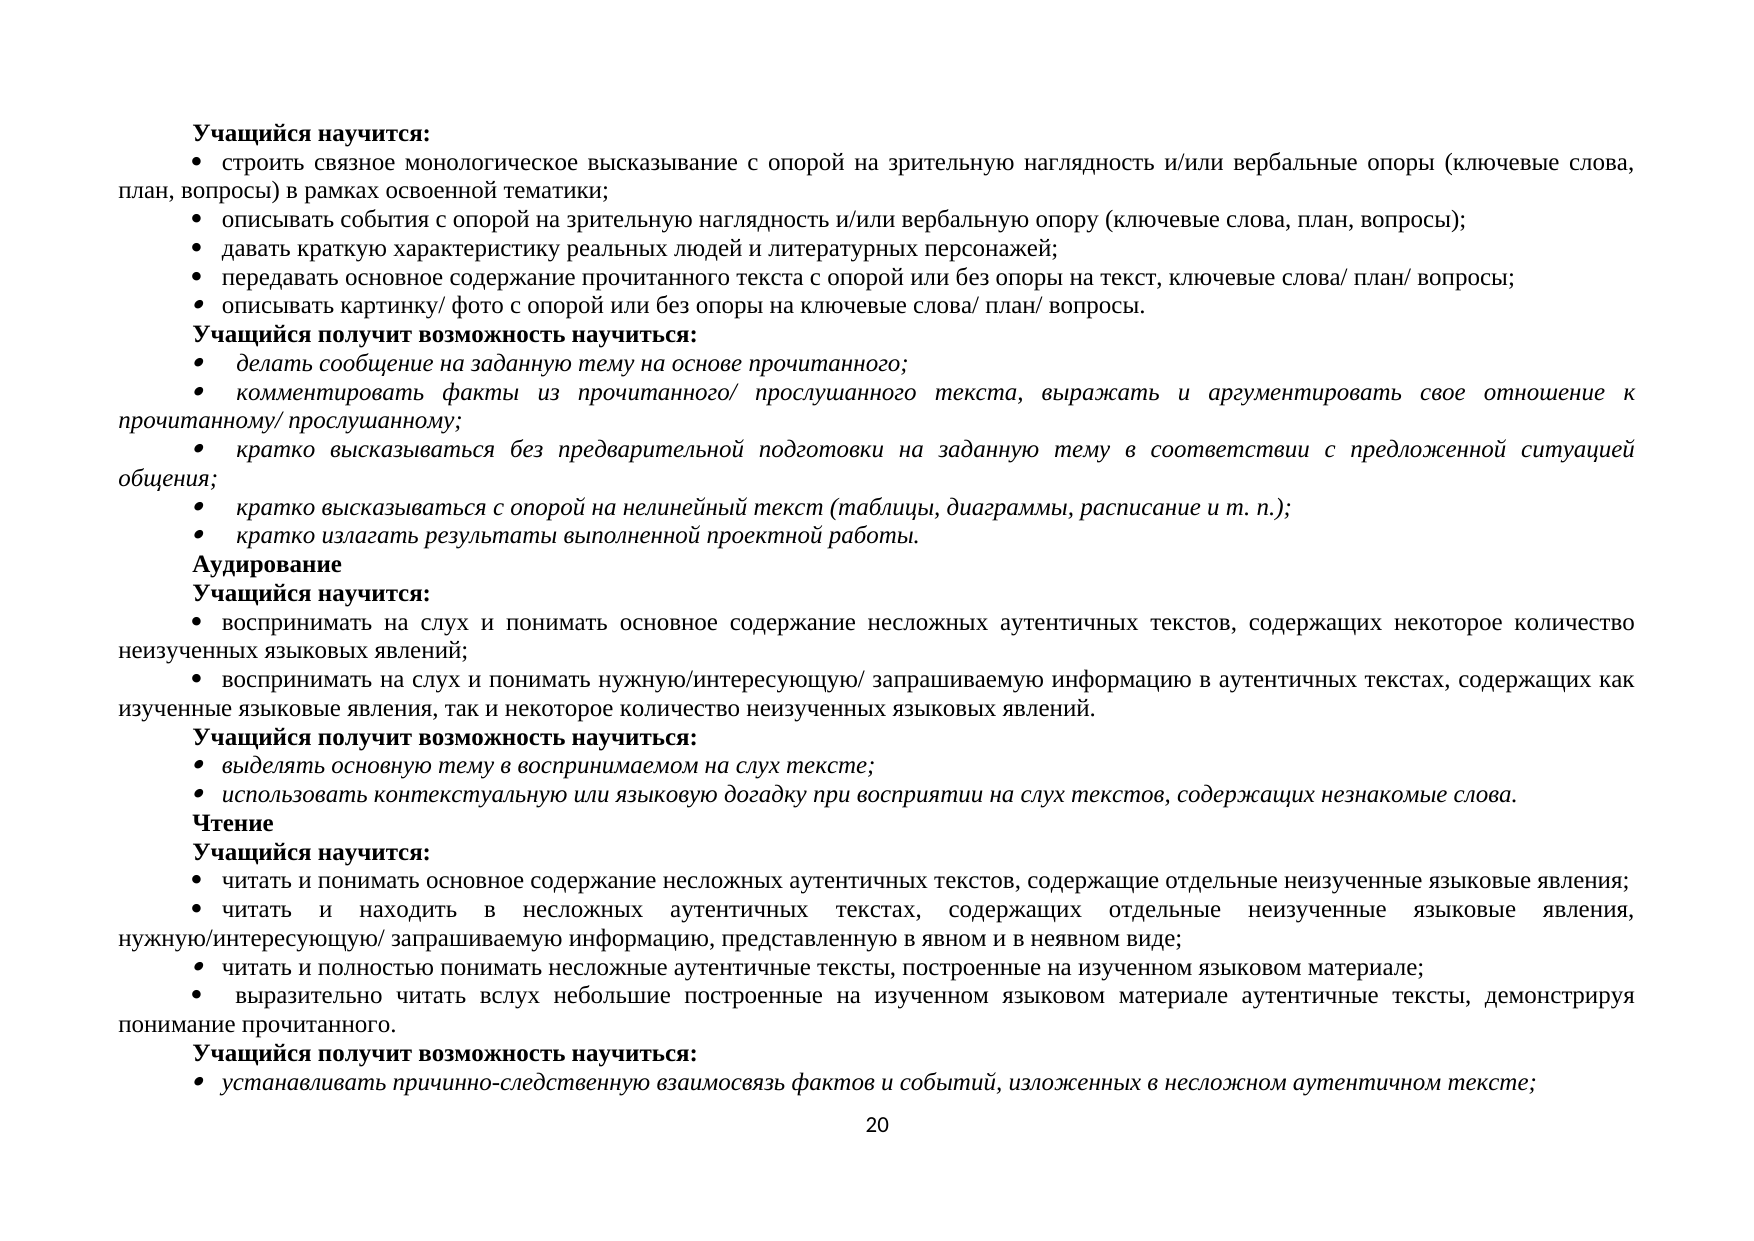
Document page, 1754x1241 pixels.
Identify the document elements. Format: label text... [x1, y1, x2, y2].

text Учащийся научится: [118, 837, 1636, 866]
text Учащийся получит возможность научиться: [118, 1038, 1636, 1067]
text Учащийся получит возможность научиться: [118, 319, 1636, 348]
list выразительно читать вслух небольшие построенные на изученном языковом материале аутентичные тексты, демонстрируя понимание прочитанного. [118, 981, 1636, 1038]
list воспринимать на слух и понимать основное содержание несложных аутентичных текстов, содержащих некоторое количество неизученных языковых явлений; [118, 607, 1636, 664]
list выделять основную тему в воспринимаемом на слух тексте; [118, 751, 1636, 779]
list передавать основное содержание прочитанного текста с опорой или без опоры на текст, ключевые слова/ план/ вопросы; [118, 262, 1636, 291]
text Учащийся научится: [118, 118, 1636, 147]
list читать и находить в несложных аутентичных текстах, содержащих отдельные неизученные языковые явления, нужную/интересующую/ запрашиваемую информацию, представленную в явном и в неявном виде; [118, 894, 1636, 952]
list описывать картинку/ фото с опорой или без опоры на ключевые слова/ план/ вопросы. [118, 291, 1636, 319]
text Чтение [118, 808, 1636, 837]
list читать и понимать основное содержание несложных аутентичных текстов, содержащие отдельные неизученные языковые явления; [118, 866, 1636, 894]
list кратко высказываться с опорой на нелинейный текст (таблицы, диаграммы, расписание и т. п.); [118, 492, 1636, 521]
list строить связное монологическое высказывание с опорой на зрительную наглядность и/или вербальные опоры (ключевые слова, план, вопросы) в рамках освоенной тематики; [118, 147, 1636, 204]
list использовать контекстуальную или языковую догадку при восприятии на слух текстов, содержащих незнакомые слова. [118, 779, 1636, 808]
text Учащийся научится: [118, 578, 1636, 607]
list воспринимать на слух и понимать нужную/интересующую/ запрашиваемую информацию в аутентичных текстах, содержащих как изученные языковые явления, так и некоторое количество неизученных языковых явлений. [118, 664, 1636, 722]
list кратко излагать результаты выполненной проектной работы. [118, 521, 1636, 549]
list комментировать факты из прочитанного/ прослушанного текста, выражать и аргументировать свое отношение к прочитанному/ прослушанному; [118, 377, 1636, 434]
text Аудирование [118, 549, 1636, 578]
list устанавливать причинно-следственную взаимосвязь фактов и событий, изложенных в несложном аутентичном тексте; [118, 1067, 1636, 1096]
list кратко высказываться без предварительной подготовки на заданную тему в соответствии с предложенной ситуацией общения; [118, 434, 1636, 492]
list делать сообщение на заданную тему на основе прочитанного; [118, 348, 1636, 377]
list давать краткую характеристику реальных людей и литературных персонажей; [118, 233, 1636, 262]
text Учащийся получит возможность научиться: [118, 722, 1636, 751]
list описывать события с опорой на зрительную наглядность и/или вербальную опору (ключевые слова, план, вопросы); [118, 204, 1636, 233]
list читать и полностью понимать несложные аутентичные тексты, построенные на изученном языковом материале; [118, 952, 1636, 981]
